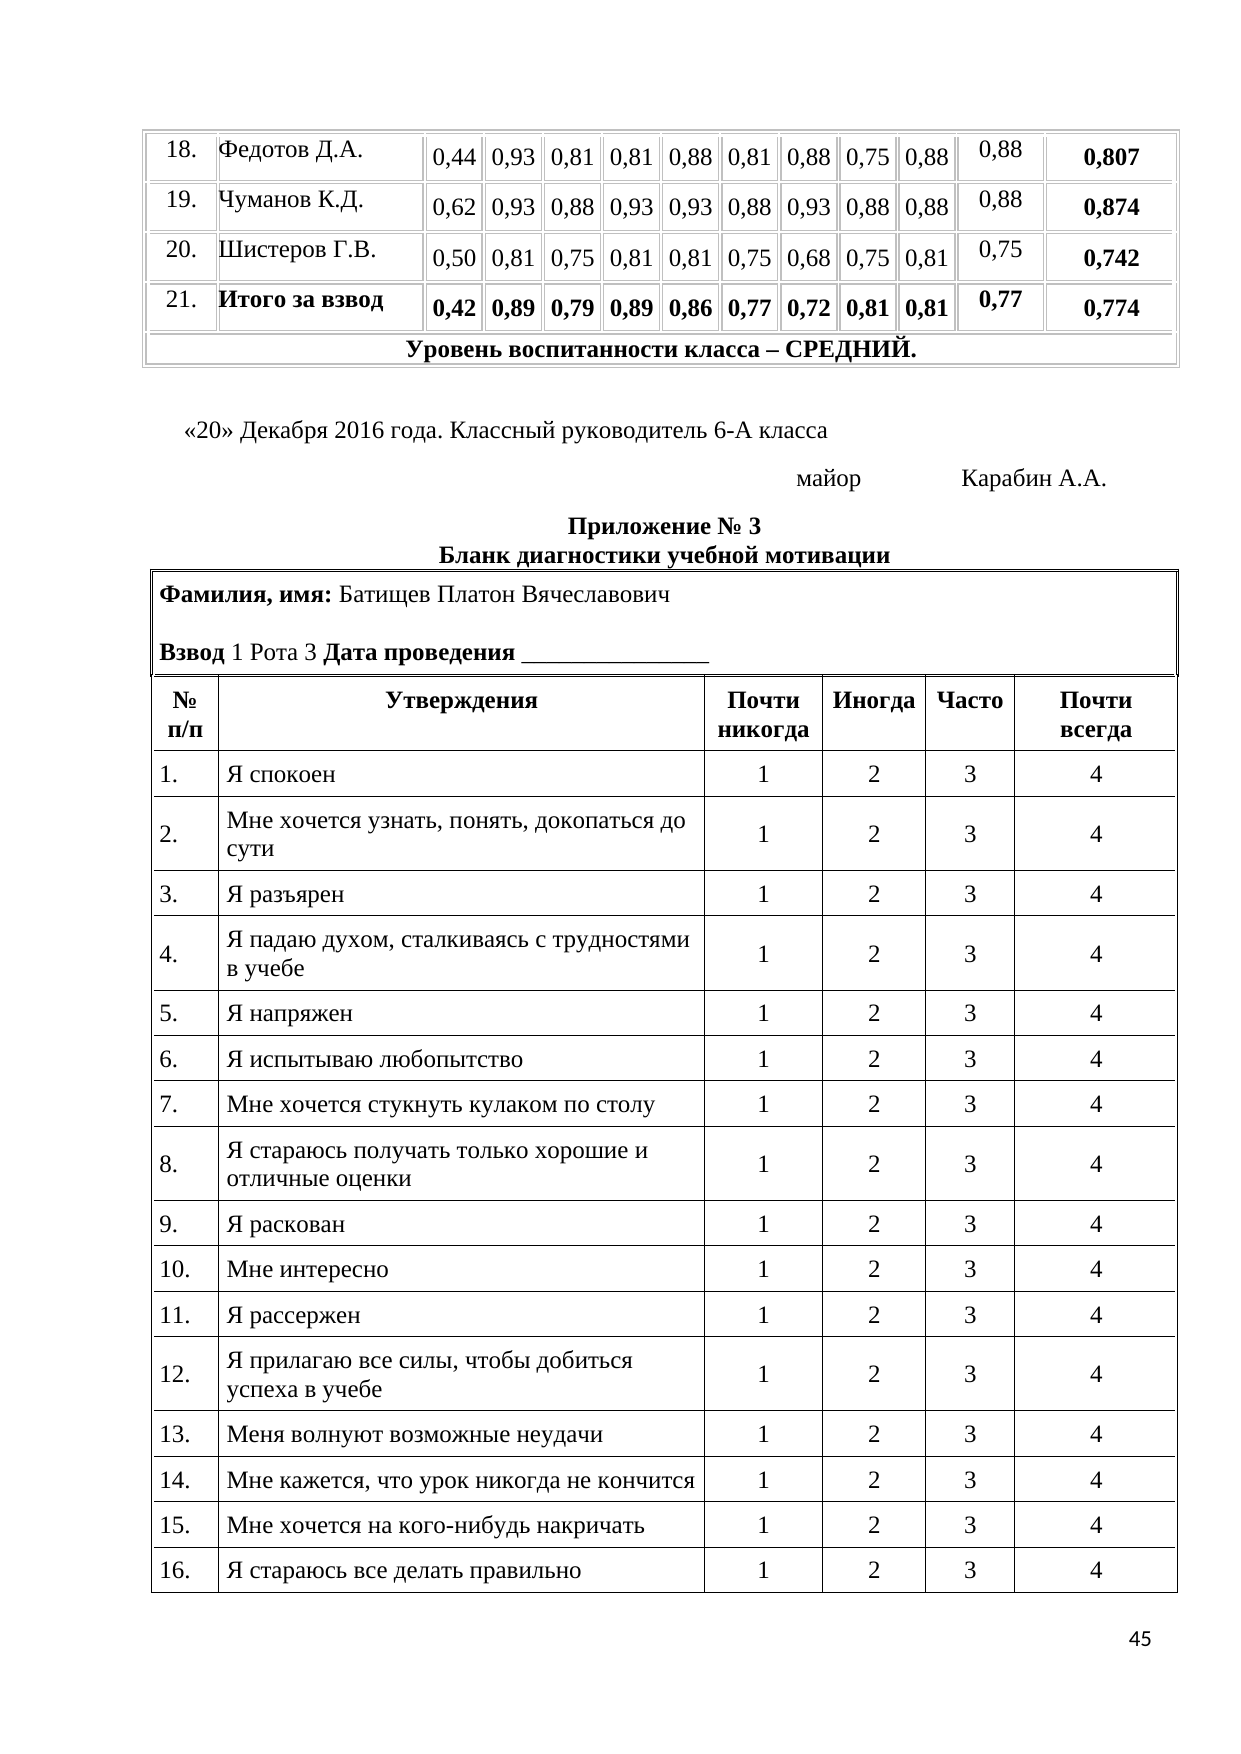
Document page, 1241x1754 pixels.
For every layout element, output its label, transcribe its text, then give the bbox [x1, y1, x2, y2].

table_cell 0,88 [545, 184, 600, 229]
table_cell 11. [152, 1291, 218, 1336]
table_cell 2 [823, 797, 925, 870]
table_cell 4 [1015, 1501, 1177, 1547]
table_cell 0,89 [486, 285, 541, 330]
table_cell Я стараюсь получать только хорошие и отличные оценки [219, 1127, 704, 1200]
table_cell 0,774 [1045, 280, 1178, 330]
table_cell Мне хочется узнать, понять, докопаться до сути [219, 797, 704, 870]
text майор Карабин А.А. [177, 463, 1152, 492]
table_cell 1 [705, 1292, 822, 1336]
table_cell 15. [152, 1501, 218, 1547]
table_cell 3 [926, 1548, 1014, 1592]
table_cell 4 [1015, 1547, 1177, 1592]
table_cell Я раскован [219, 1201, 704, 1245]
table_cell 4 [1015, 1291, 1177, 1336]
table_cell 4 [1015, 1126, 1177, 1200]
table_cell 0,807 [1045, 134, 1176, 179]
table_cell 4 [1015, 1035, 1177, 1080]
table_cell 3 [926, 916, 1014, 989]
table_cell 0,42 [427, 285, 481, 330]
table_cell 3 [926, 1457, 1014, 1501]
table_cell 9. [152, 1200, 218, 1245]
table_cell Почти всегда [1015, 674, 1177, 750]
table_cell 7. [152, 1080, 218, 1126]
table_cell 16. [152, 1547, 218, 1592]
table_cell 3 [926, 1411, 1014, 1456]
table_cell 0,79 [545, 285, 600, 330]
table_cell Уровень воспитанности класса – СРЕДНИЙ. [144, 330, 1178, 363]
table_cell Утверждения [219, 677, 704, 750]
table_cell 20. [144, 230, 218, 280]
table_cell 4 [1015, 1336, 1177, 1410]
table_cell 4 [1015, 1456, 1177, 1501]
table_cell 4 [1015, 1200, 1177, 1245]
table_cell 0,81 [663, 234, 718, 280]
table_cell 2 [823, 871, 925, 915]
table_cell Я разъярен [219, 871, 704, 915]
table_cell 0,874 [1045, 180, 1178, 229]
table_cell 1 [705, 1337, 822, 1410]
table_cell Мне интересно [219, 1246, 704, 1291]
table_cell 3 [926, 1337, 1014, 1410]
table_cell 4. [152, 915, 218, 989]
table_cell 0,93 [484, 131, 543, 179]
table_cell 2 [823, 1127, 925, 1200]
table_cell Я рассержен [219, 1292, 704, 1336]
table_cell 1 [705, 797, 822, 870]
table_cell Шистеров Г.В. [220, 234, 422, 280]
table_cell 1 [705, 1246, 822, 1291]
table_cell 0,75 [723, 234, 777, 280]
table_cell 2 [823, 751, 925, 796]
table_cell 0,75 [838, 131, 897, 179]
table_cell 1 [705, 1081, 822, 1126]
table_cell 10. [152, 1245, 218, 1291]
table_cell Я спокоен [219, 751, 704, 796]
table_cell 8. [152, 1126, 218, 1200]
table_cell 0,81 [900, 285, 954, 330]
table_cell 4 [1015, 1080, 1177, 1126]
table_cell 0,88 [900, 184, 954, 229]
table_cell 0,50 [427, 234, 481, 280]
table_cell 2 [823, 1411, 925, 1456]
table_cell 3 [926, 1127, 1014, 1200]
table_cell 14. [152, 1456, 218, 1501]
table_header Фамилия, имя: Батищев Платон Вячеславович Взвод 1 Рота 3 Дата проведения _______________ [153, 572, 1176, 674]
table_cell Мне хочется на кого-нибудь накричать [219, 1502, 704, 1547]
table_cell Я испытываю любопытство [219, 1036, 704, 1080]
table_cell Иногда [823, 677, 925, 750]
table_cell 1 [705, 1127, 822, 1200]
table_cell 0,742 [1045, 230, 1178, 280]
table_cell 2 [823, 1548, 925, 1592]
table_cell 0,81 [720, 131, 779, 179]
table_cell 0,88 [723, 184, 777, 229]
table_cell 1 [705, 1548, 822, 1592]
table_cell 2 [823, 1457, 925, 1501]
table_cell 3 [926, 1081, 1014, 1126]
table_cell 0,81 [543, 131, 602, 179]
table_cell 2 [823, 1201, 925, 1245]
table_cell 1 [705, 916, 822, 989]
table_cell 2 [823, 1081, 925, 1126]
table_cell 0,93 [604, 184, 659, 229]
table_cell 1 [705, 1201, 822, 1245]
table_cell 0,77 [723, 285, 777, 330]
text Бланк диагностики учебной мотивации [177, 540, 1152, 568]
table_cell 0,44 [425, 131, 484, 179]
table_cell 19. [144, 180, 218, 229]
table_cell 0,75 [959, 234, 1043, 280]
table_cell Я стараюсь все делать правильно [219, 1548, 704, 1592]
table_cell 3 [926, 1036, 1014, 1080]
table_cell 3 [926, 1201, 1014, 1245]
table_cell 4 [1015, 750, 1177, 796]
table_cell 3 [926, 991, 1014, 1035]
text «20» Декабря 2016 года. Классный руководитель 6-А класса [177, 416, 1152, 444]
table_cell 12. [152, 1336, 218, 1410]
table_cell 3 [926, 1292, 1014, 1336]
table_cell 4 [1015, 1245, 1177, 1291]
table_cell 2 [823, 1337, 925, 1410]
table_cell 0,81 [841, 285, 895, 330]
table_cell 6. [152, 1035, 218, 1080]
table_cell 3 [926, 797, 1014, 870]
table_cell 2 [823, 916, 925, 989]
table_cell 3. [152, 870, 218, 915]
table_cell Меня волнуют возможные неудачи [219, 1411, 704, 1456]
table_cell 4 [1015, 870, 1177, 915]
table_cell 2 [823, 1502, 925, 1547]
table_cell 0,81 [602, 131, 661, 179]
table_cell 1. [152, 750, 218, 796]
table_cell 4 [1015, 915, 1177, 989]
table_cell 2. [152, 796, 218, 870]
table_cell 2 [823, 991, 925, 1035]
table_cell Я напряжен [219, 991, 704, 1035]
table_cell № п/п [152, 674, 218, 750]
table_cell 0,62 [427, 184, 481, 229]
table_cell Чуманов К.Д. [220, 184, 422, 229]
table_cell Мне хочется стукнуть кулаком по столу [219, 1081, 704, 1126]
table_cell 1 [705, 1411, 822, 1456]
table_cell Мне кажется, что урок никогда не кончится [219, 1457, 704, 1501]
table_cell 1 [705, 1036, 822, 1080]
table_cell 0,77 [959, 285, 1043, 330]
table_cell 0,88 [959, 184, 1043, 229]
table_cell 2 [823, 1292, 925, 1336]
table_cell 0,75 [545, 234, 600, 280]
table_cell Часто [926, 677, 1014, 750]
table_cell 3 [926, 871, 1014, 915]
table_cell Итого за взвод [220, 285, 422, 330]
table_cell 4 [1015, 990, 1177, 1035]
table_cell 0,75 [841, 234, 895, 280]
table_cell 5. [152, 990, 218, 1035]
table_cell 1 [705, 1457, 822, 1501]
table_cell 1 [705, 871, 822, 915]
table_cell 0,93 [486, 184, 541, 229]
table_cell 1 [705, 751, 822, 796]
table_cell 2 [823, 1246, 925, 1291]
table_cell 18. [144, 131, 218, 179]
table_cell 2 [823, 1036, 925, 1080]
table_cell Федотов Д.А. [218, 131, 425, 179]
table_cell 0,88 [956, 131, 1045, 179]
table_cell 0,81 [604, 234, 659, 280]
table_cell 0,81 [900, 234, 954, 280]
table_cell 0,81 [486, 234, 541, 280]
table_cell 0,88 [897, 131, 956, 179]
table_cell 1 [705, 991, 822, 1035]
table_cell 0,89 [604, 285, 659, 330]
table_cell 0,86 [663, 285, 718, 330]
table_cell 0,88 [661, 131, 720, 179]
table_cell 0,88 [779, 131, 838, 179]
table_cell Я прилагаю все силы, чтобы добиться успеха в учебе [219, 1337, 704, 1410]
table_cell Я падаю духом, сталкиваясь с трудностями в учебе [219, 916, 704, 989]
table_cell 0,93 [663, 184, 718, 229]
table_cell 1 [705, 1502, 822, 1547]
table_cell 3 [926, 751, 1014, 796]
table_cell 13. [152, 1410, 218, 1456]
table_cell 4 [1015, 1410, 1177, 1456]
table_cell 3 [926, 1246, 1014, 1291]
table_cell 0,93 [782, 184, 836, 229]
table_cell 0,88 [841, 184, 895, 229]
text Приложение № 3 [177, 511, 1152, 540]
table_cell Почти никогда [705, 677, 822, 750]
table_cell 0,72 [782, 285, 836, 330]
table_cell 3 [926, 1502, 1014, 1547]
table_cell 0,68 [782, 234, 836, 280]
table_cell 21. [144, 280, 218, 330]
table_cell 4 [1015, 796, 1177, 870]
